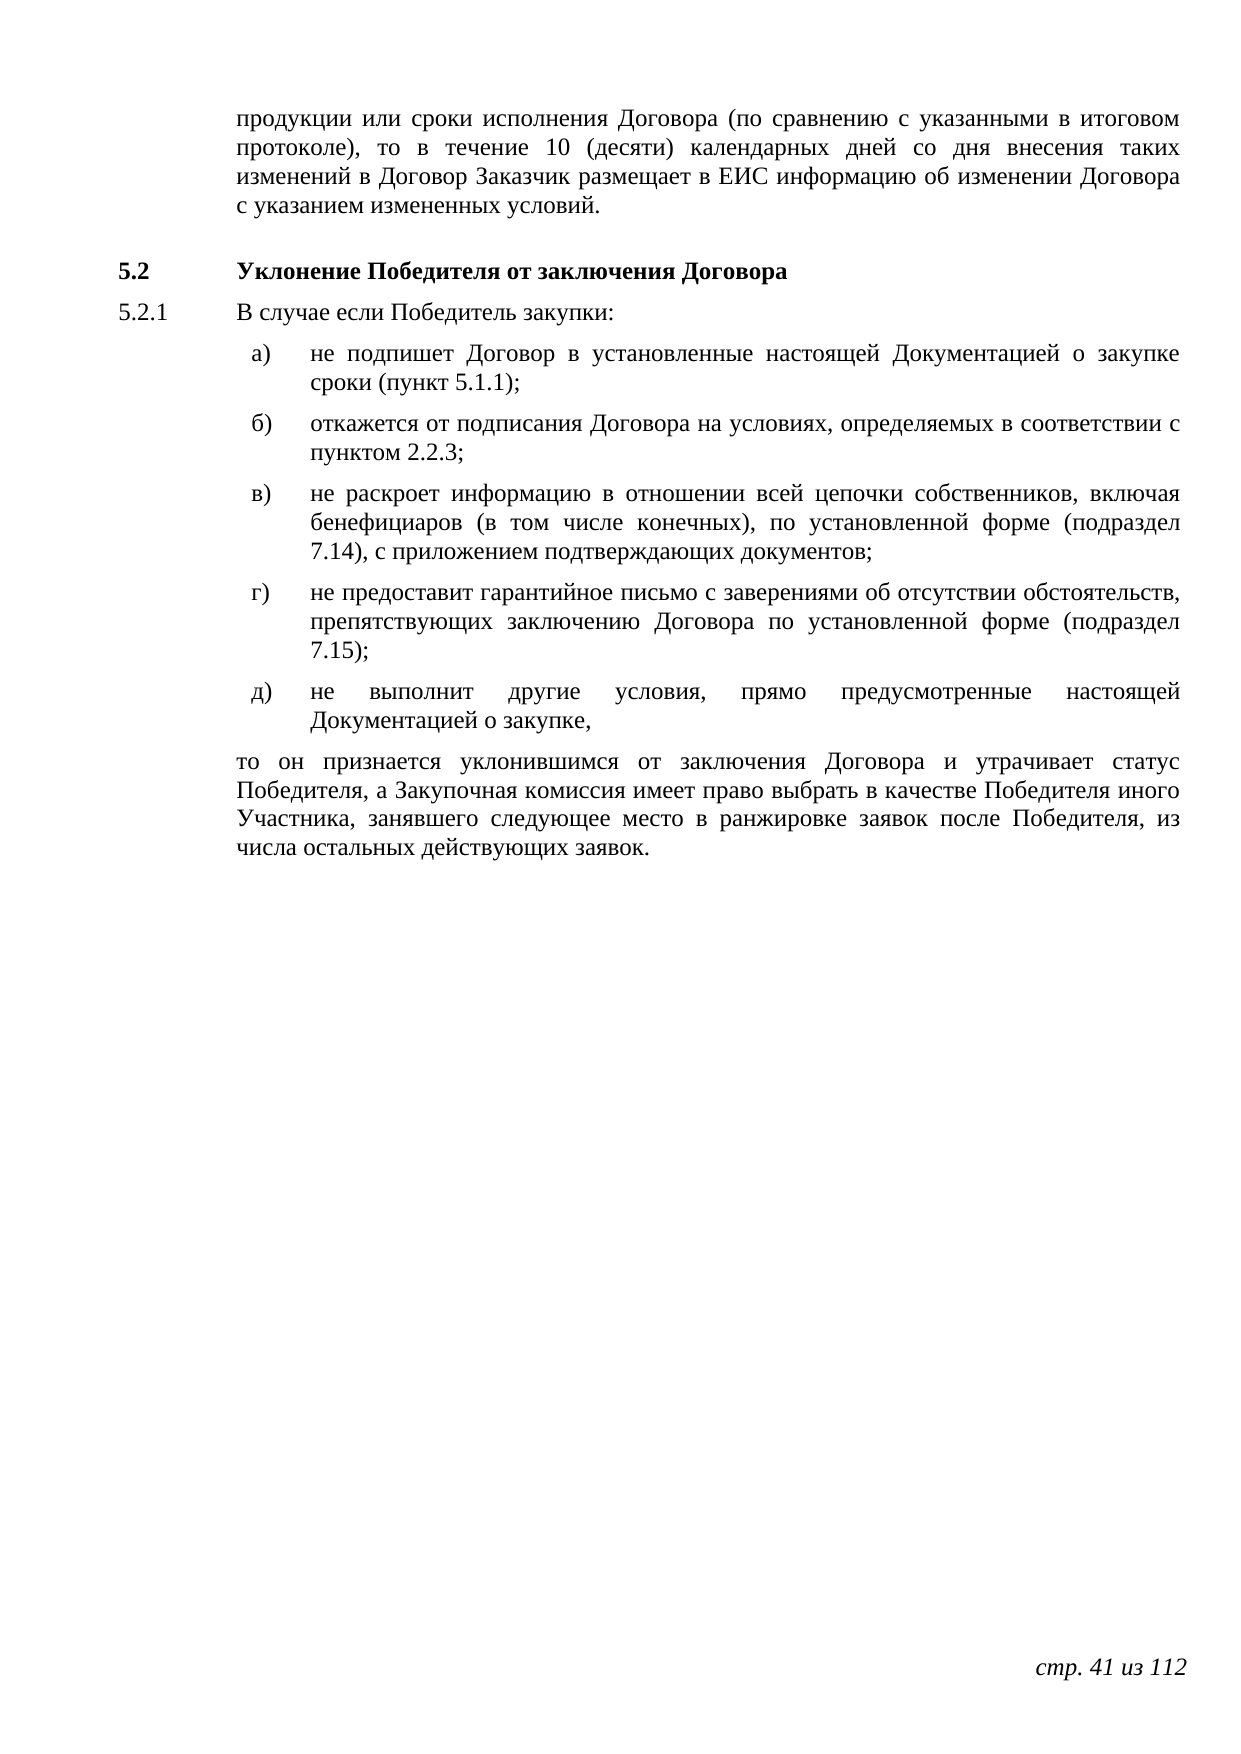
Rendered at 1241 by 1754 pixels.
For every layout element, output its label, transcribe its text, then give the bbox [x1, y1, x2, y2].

text В случае если Победитель закупки: [118, 297, 1181, 326]
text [118, 103, 1181, 218]
subtitle Уклонение Победителя от заключения Договора [118, 256, 1181, 285]
text не раскроет информацию в отношении всей цепочки собственников, включая бенефициаров (в том числе конечных), по установленной форме (подраздел 7.14), с приложением подтверждающих документов; [251, 478, 1181, 565]
text откажется от подписания Договора на условиях, определяемых в соответствии с пунктом 2.2.3; [251, 408, 1181, 466]
text не предоставит гарантийное письмо с заверениями об отсутствии обстоятельств, препятствующих заключению Договора по установленной форме (подраздел 7.15); [251, 577, 1181, 663]
text не подпишет Договор в установленные настоящей Документацией о закупке сроки (пункт 5.1.1); [251, 338, 1181, 396]
text не выполнит другие условия, прямо предусмотренные настоящей Документацией о закупке, [251, 676, 1181, 733]
text то он признается уклонившимся от заключения Договора и утрачивает статус Победителя, а Закупочная комиссия имеет право выбрать в качестве Победителя иного Участника, занявшего следующее место в ранжировке заявок после Победителя, из числа остальных действующих заявок. [236, 746, 1181, 861]
